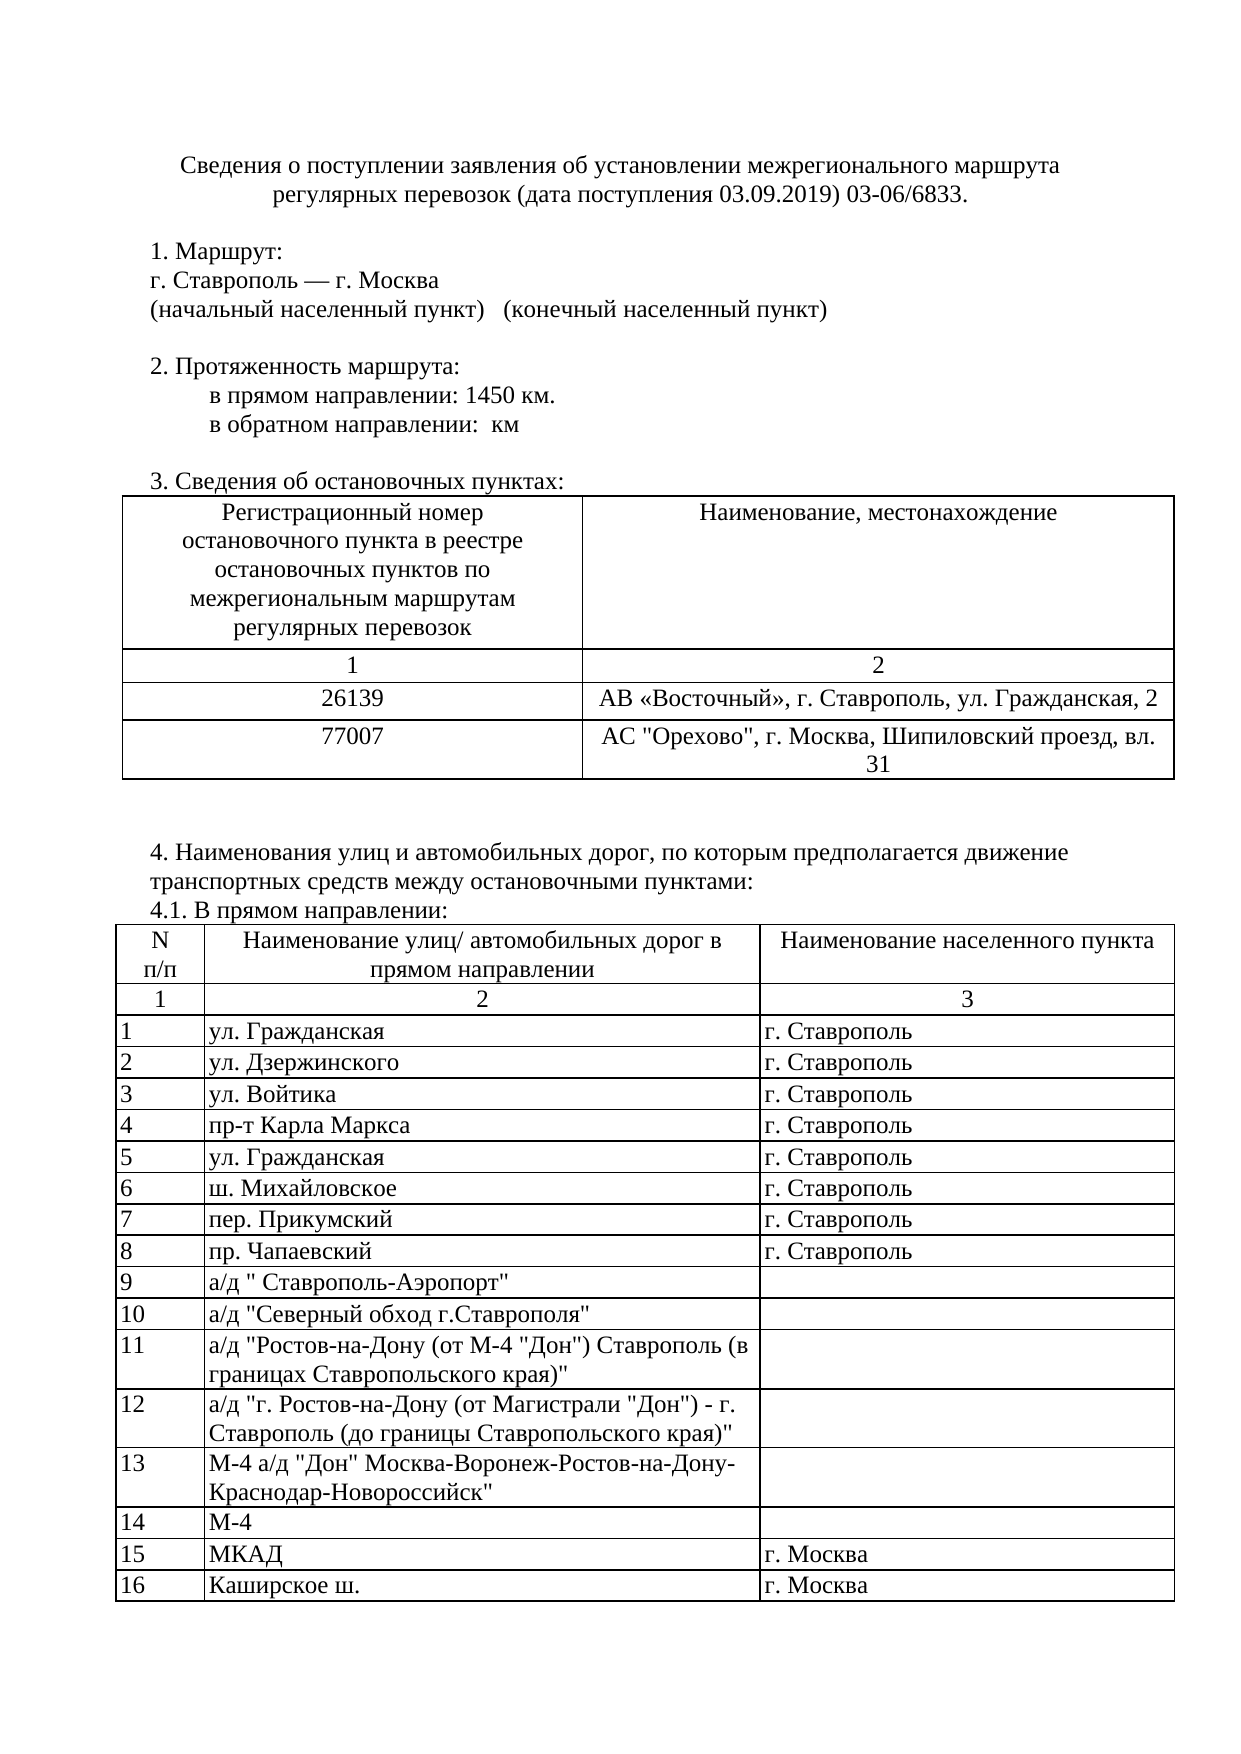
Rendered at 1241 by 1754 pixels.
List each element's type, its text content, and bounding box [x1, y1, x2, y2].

table_cell г. Ставрополь [761, 1016, 1174, 1046]
table_cell пр. Чапаевский [205, 1236, 759, 1266]
table_cell [761, 1448, 1174, 1506]
table_cell [761, 1299, 1174, 1329]
table_cell 5 [117, 1142, 204, 1171]
table_header Наименование населенного пункта [761, 925, 1174, 983]
table_header N п/п [117, 925, 204, 983]
table_cell ул. Гражданская [205, 1142, 759, 1171]
text (начальный населенный пункт) (конечный населенный пункт) [150, 294, 1090, 322]
table_header Наименование, местонахождение [583, 497, 1173, 648]
table_cell [761, 1330, 1174, 1388]
text Сведения о поступлении заявления об установлении межрегионального маршрута регулярных перевозок (дата поступления 03.09.2019) 03-06/6833. [150, 150, 1090, 207]
text 3. Сведения об остановочных пунктах: [150, 466, 1090, 495]
table_cell АС "Орехово", г. Москва, Шипиловский проезд, вл. 31 [583, 721, 1173, 778]
table_cell 15 [117, 1539, 204, 1569]
table_cell [761, 1508, 1174, 1537]
table_cell 7 [117, 1205, 204, 1234]
table_cell 10 [117, 1299, 204, 1329]
table_cell г. Ставрополь [761, 1173, 1174, 1203]
table_cell 26139 [123, 683, 582, 719]
table_cell 8 [117, 1236, 204, 1266]
table_cell ул. Войтика [205, 1079, 759, 1108]
text 4.1. В прямом направлении: [150, 895, 1090, 924]
table_cell г. Ставрополь [761, 1142, 1174, 1171]
table_cell 1 [117, 1016, 204, 1046]
table_cell 16 [117, 1571, 204, 1600]
table_cell а/д " Ставрополь-Аэропорт" [205, 1267, 759, 1297]
table_cell [761, 1390, 1174, 1447]
text в прямом направлении: 1450 км. [150, 380, 1090, 409]
table_cell 11 [117, 1330, 204, 1388]
table_cell 12 [117, 1390, 204, 1447]
table_cell 77007 [123, 721, 582, 778]
table_cell г. Москва [761, 1571, 1174, 1600]
table_cell М-4 а/д "Дон" Москва-Воронеж-Ростов-на-Дону-Краснодар-Новороссийск" [205, 1448, 759, 1506]
text в обратном направлении: км [150, 409, 1090, 437]
table_cell 3 [117, 1079, 204, 1108]
table_cell пр-т Карла Маркса [205, 1110, 759, 1140]
table_header Наименование улиц/ автомобильных дорог в прямом направлении [205, 925, 759, 983]
table_cell 13 [117, 1448, 204, 1506]
table_cell Каширское ш. [205, 1571, 759, 1600]
table_cell ул. Дзержинского [205, 1047, 759, 1077]
table_cell г. Москва [761, 1539, 1174, 1569]
text 1. Маршрут: [150, 236, 1090, 265]
text 4. Наименования улиц и автомобильных дорог, по которым предполагается движение транспортных средств между остановочными пунктами: [150, 837, 1090, 895]
text 2. Протяженность маршрута: [150, 351, 1090, 380]
table_cell [761, 1267, 1174, 1297]
table_cell г. Ставрополь [761, 1047, 1174, 1077]
table_cell ул. Гражданская [205, 1016, 759, 1046]
table_cell 6 [117, 1173, 204, 1203]
table_cell 3 [761, 984, 1174, 1014]
table_cell 1 [123, 650, 582, 681]
table_cell г. Ставрополь [761, 1236, 1174, 1266]
table_cell АВ «Восточный», г. Ставрополь, ул. Гражданская, 2 [583, 683, 1173, 719]
table_cell ш. Михайловское [205, 1173, 759, 1203]
text г. Ставрополь — г. Москва [150, 265, 1090, 294]
table_cell а/д "г. Ростов-на-Дону (от Магистрали "Дон") - г. Ставрополь (до границы Ставропольского края)" [205, 1390, 759, 1447]
table_cell МКАД [205, 1539, 759, 1569]
table_cell 4 [117, 1110, 204, 1140]
table_cell 2 [583, 650, 1173, 681]
table_cell пер. Прикумский [205, 1205, 759, 1234]
table_cell 9 [117, 1267, 204, 1297]
table_cell г. Ставрополь [761, 1110, 1174, 1140]
table_cell а/д "Ростов-на-Дону (от М-4 "Дон") Ставрополь (в границах Ставропольского края)" [205, 1330, 759, 1388]
table_cell г. Ставрополь [761, 1205, 1174, 1234]
table_header Регистрационный номер остановочного пункта в реестре остановочных пунктов по межрегиональным маршрутам регулярных перевозок [123, 497, 582, 648]
table_cell 2 [117, 1047, 204, 1077]
table_cell М-4 [205, 1508, 759, 1537]
table_cell а/д "Северный обход г.Ставрополя" [205, 1299, 759, 1329]
table_cell г. Ставрополь [761, 1079, 1174, 1108]
table_cell 14 [117, 1508, 204, 1537]
table_cell 2 [205, 984, 759, 1014]
table_cell 1 [117, 984, 204, 1014]
